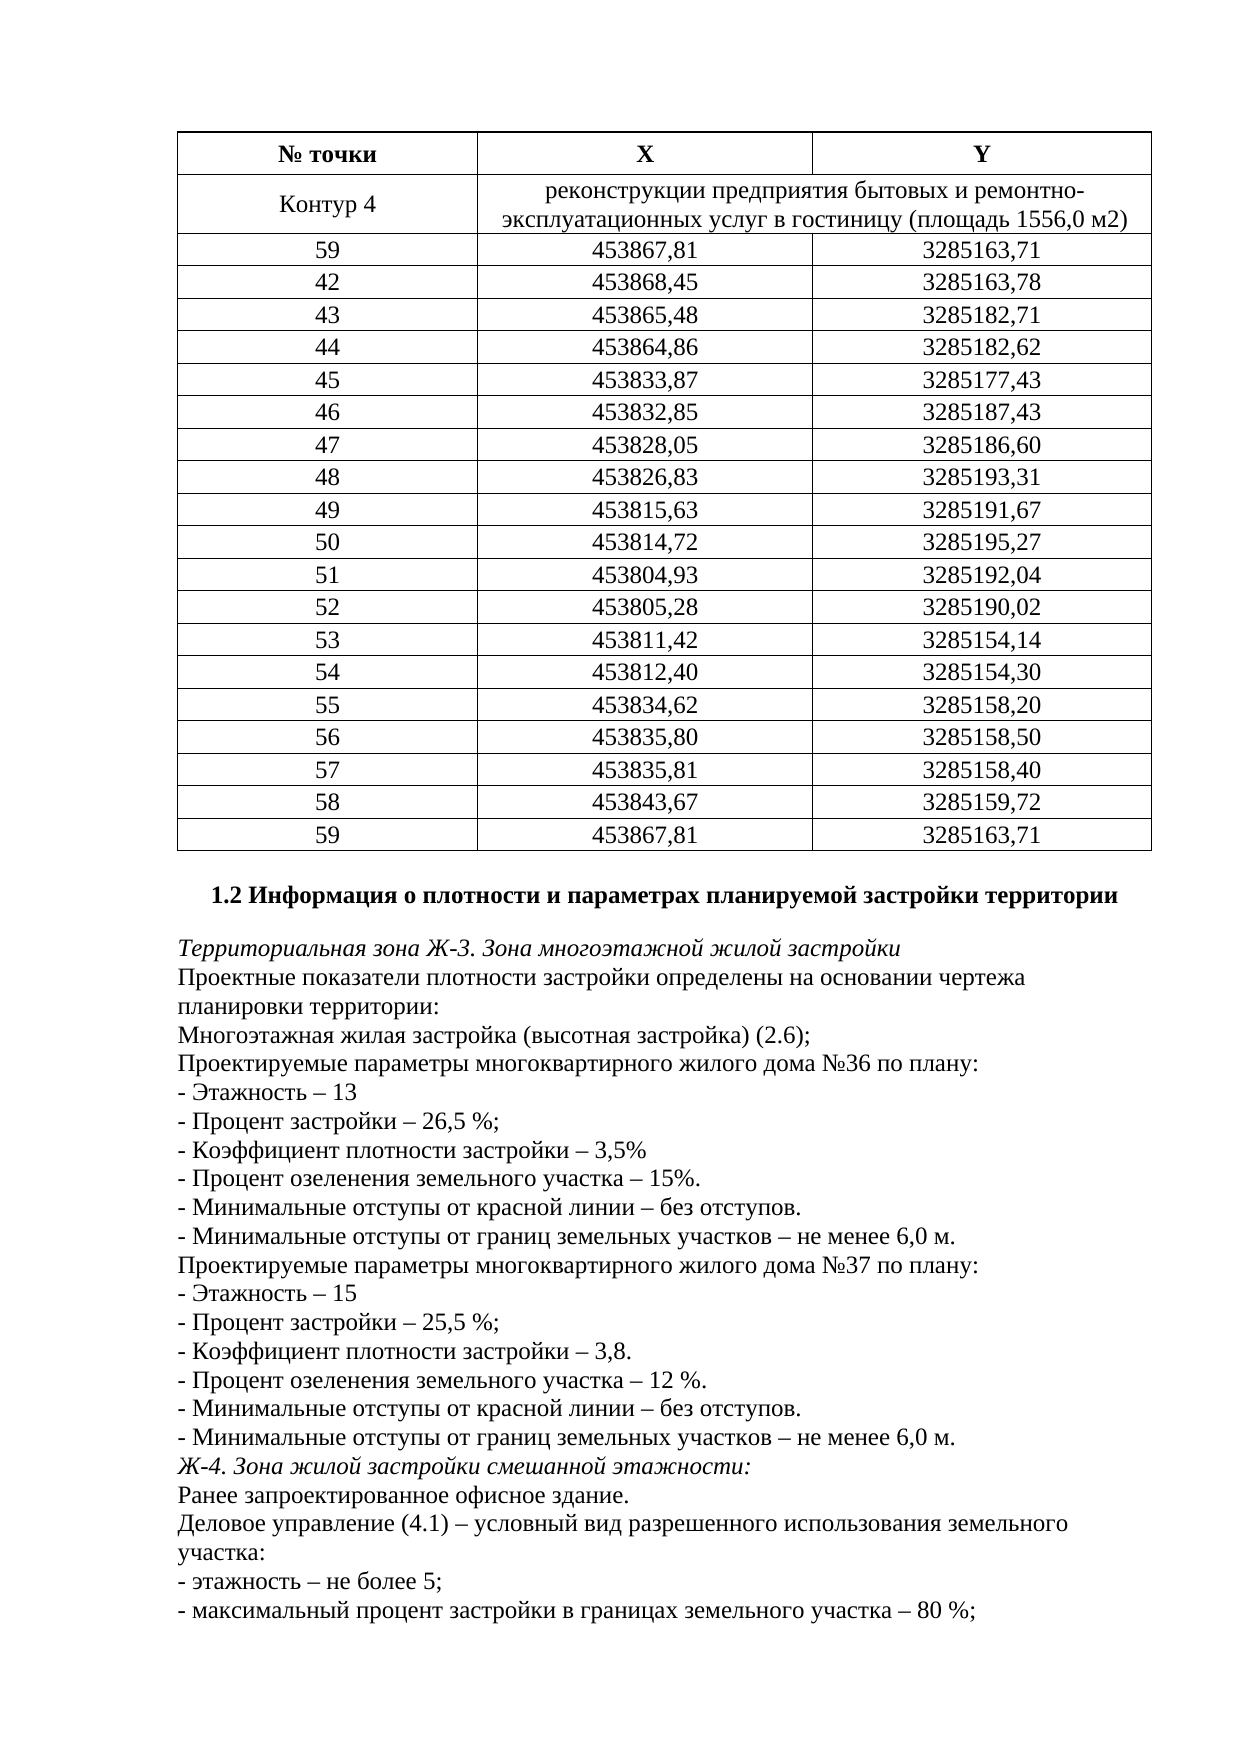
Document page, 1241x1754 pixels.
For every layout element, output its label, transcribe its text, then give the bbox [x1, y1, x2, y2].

table_cell 48 [178, 461, 477, 492]
table_cell реконструкции предприятия бытовых и ремонтно-эксплуатационных услуг в гостиницу (площадь 1556,0 м2) [478, 175, 1151, 232]
table_cell 453868,45 [478, 266, 812, 297]
text Территориальная зона Ж-3. Зона многоэтажной жилой застройки [177, 933, 1152, 962]
table_cell 52 [178, 591, 477, 622]
table_cell 453865,48 [478, 299, 812, 330]
table_cell 50 [178, 526, 477, 557]
table_cell 43 [178, 299, 477, 330]
table_cell 3285182,71 [813, 299, 1151, 330]
text Проектируемые параметры многоквартирного жилого дома №37 по плану: [177, 1250, 1152, 1278]
table_header Y [813, 133, 1151, 174]
table_cell 46 [178, 396, 477, 427]
table_header № точки [178, 133, 477, 174]
table_cell 58 [178, 786, 477, 817]
table_cell 453805,28 [478, 591, 812, 622]
text 1.2 Информация о плотности и параметрах планируемой застройки территории [177, 880, 1152, 908]
table_cell 453815,63 [478, 494, 812, 525]
table_cell 49 [178, 494, 477, 525]
table_cell 55 [178, 689, 477, 720]
table_cell 3285192,04 [813, 559, 1151, 590]
table_cell 56 [178, 721, 477, 752]
table_header X [478, 133, 812, 174]
table_cell 453833,87 [478, 364, 812, 395]
table_cell 453867,81 [478, 234, 812, 265]
table_cell 3285193,31 [813, 461, 1151, 492]
table_cell 453832,85 [478, 396, 812, 427]
text - Минимальные отступы от границ земельных участков – не менее 6,0 м. [177, 1422, 1152, 1451]
table_cell 59 [178, 819, 477, 850]
table_cell 3285182,62 [813, 331, 1151, 362]
text - Коэффициент плотности застройки – 3,5% [177, 1135, 1152, 1163]
table_cell Контур 4 [178, 175, 477, 232]
text - Процент застройки – 25,5 %; [177, 1307, 1152, 1336]
text - Минимальные отступы от красной линии – без отступов. [177, 1393, 1152, 1422]
text Ж-4. Зона жилой застройки смешанной этажности: [177, 1451, 1152, 1480]
text Проектные показатели плотности застройки определены на основании чертежа планировки территории: [177, 962, 1152, 1020]
table_cell 453826,83 [478, 461, 812, 492]
text - Этажность – 15 [177, 1278, 1152, 1307]
text - этажность – не более 5; [177, 1566, 1152, 1595]
text Деловое управление (4.1) – условный вид разрешенного использования земельного участка: [177, 1508, 1152, 1566]
text - Минимальные отступы от красной линии – без отступов. [177, 1192, 1152, 1221]
text - Процент озеленения земельного участка – 12 %. [177, 1365, 1152, 1393]
table_cell 3285195,27 [813, 526, 1151, 557]
table_cell 45 [178, 364, 477, 395]
table_cell 59 [178, 234, 477, 265]
table_cell 453843,67 [478, 786, 812, 817]
table_cell 3285163,71 [813, 234, 1151, 265]
table_cell 3285191,67 [813, 494, 1151, 525]
text - Процент застройки – 26,5 %; [177, 1106, 1152, 1135]
text - максимальный процент застройки в границах земельного участка – 80 %; [177, 1595, 1152, 1623]
table_cell 453867,81 [478, 819, 812, 850]
table_cell 3285158,40 [813, 754, 1151, 785]
table_cell 3285187,43 [813, 396, 1151, 427]
text Ранее запроектированное офисное здание. [177, 1480, 1152, 1508]
table_cell 453835,81 [478, 754, 812, 785]
table_cell 44 [178, 331, 477, 362]
table_cell 453811,42 [478, 624, 812, 655]
text - Процент озеленения земельного участка – 15%. [177, 1163, 1152, 1192]
table_cell 3285159,72 [813, 786, 1151, 817]
text - Этажность – 13 [177, 1077, 1152, 1106]
table_cell 453864,86 [478, 331, 812, 362]
table_cell 453834,62 [478, 689, 812, 720]
table_cell 453828,05 [478, 429, 812, 460]
table_cell 3285158,20 [813, 689, 1151, 720]
text Проектируемые параметры многоквартирного жилого дома №36 по плану: [177, 1048, 1152, 1077]
table_cell 51 [178, 559, 477, 590]
table_cell 3285190,02 [813, 591, 1151, 622]
table_cell 3285154,14 [813, 624, 1151, 655]
table_cell 453804,93 [478, 559, 812, 590]
table_cell 42 [178, 266, 477, 297]
table_cell 453835,80 [478, 721, 812, 752]
text - Коэффициент плотности застройки – 3,8. [177, 1336, 1152, 1365]
table_cell 57 [178, 754, 477, 785]
text Многоэтажная жилая застройка (высотная застройка) (2.6); [177, 1020, 1152, 1048]
table_cell 3285186,60 [813, 429, 1151, 460]
text - Минимальные отступы от границ земельных участков – не менее 6,0 м. [177, 1221, 1152, 1250]
table_cell 3285158,50 [813, 721, 1151, 752]
table_cell 3285154,30 [813, 656, 1151, 687]
table_cell 453812,40 [478, 656, 812, 687]
table_cell 3285163,71 [813, 819, 1151, 850]
table_cell 54 [178, 656, 477, 687]
table_cell 3285163,78 [813, 266, 1151, 297]
table_cell 3285177,43 [813, 364, 1151, 395]
table_cell 453814,72 [478, 526, 812, 557]
table_cell 47 [178, 429, 477, 460]
table_cell 53 [178, 624, 477, 655]
